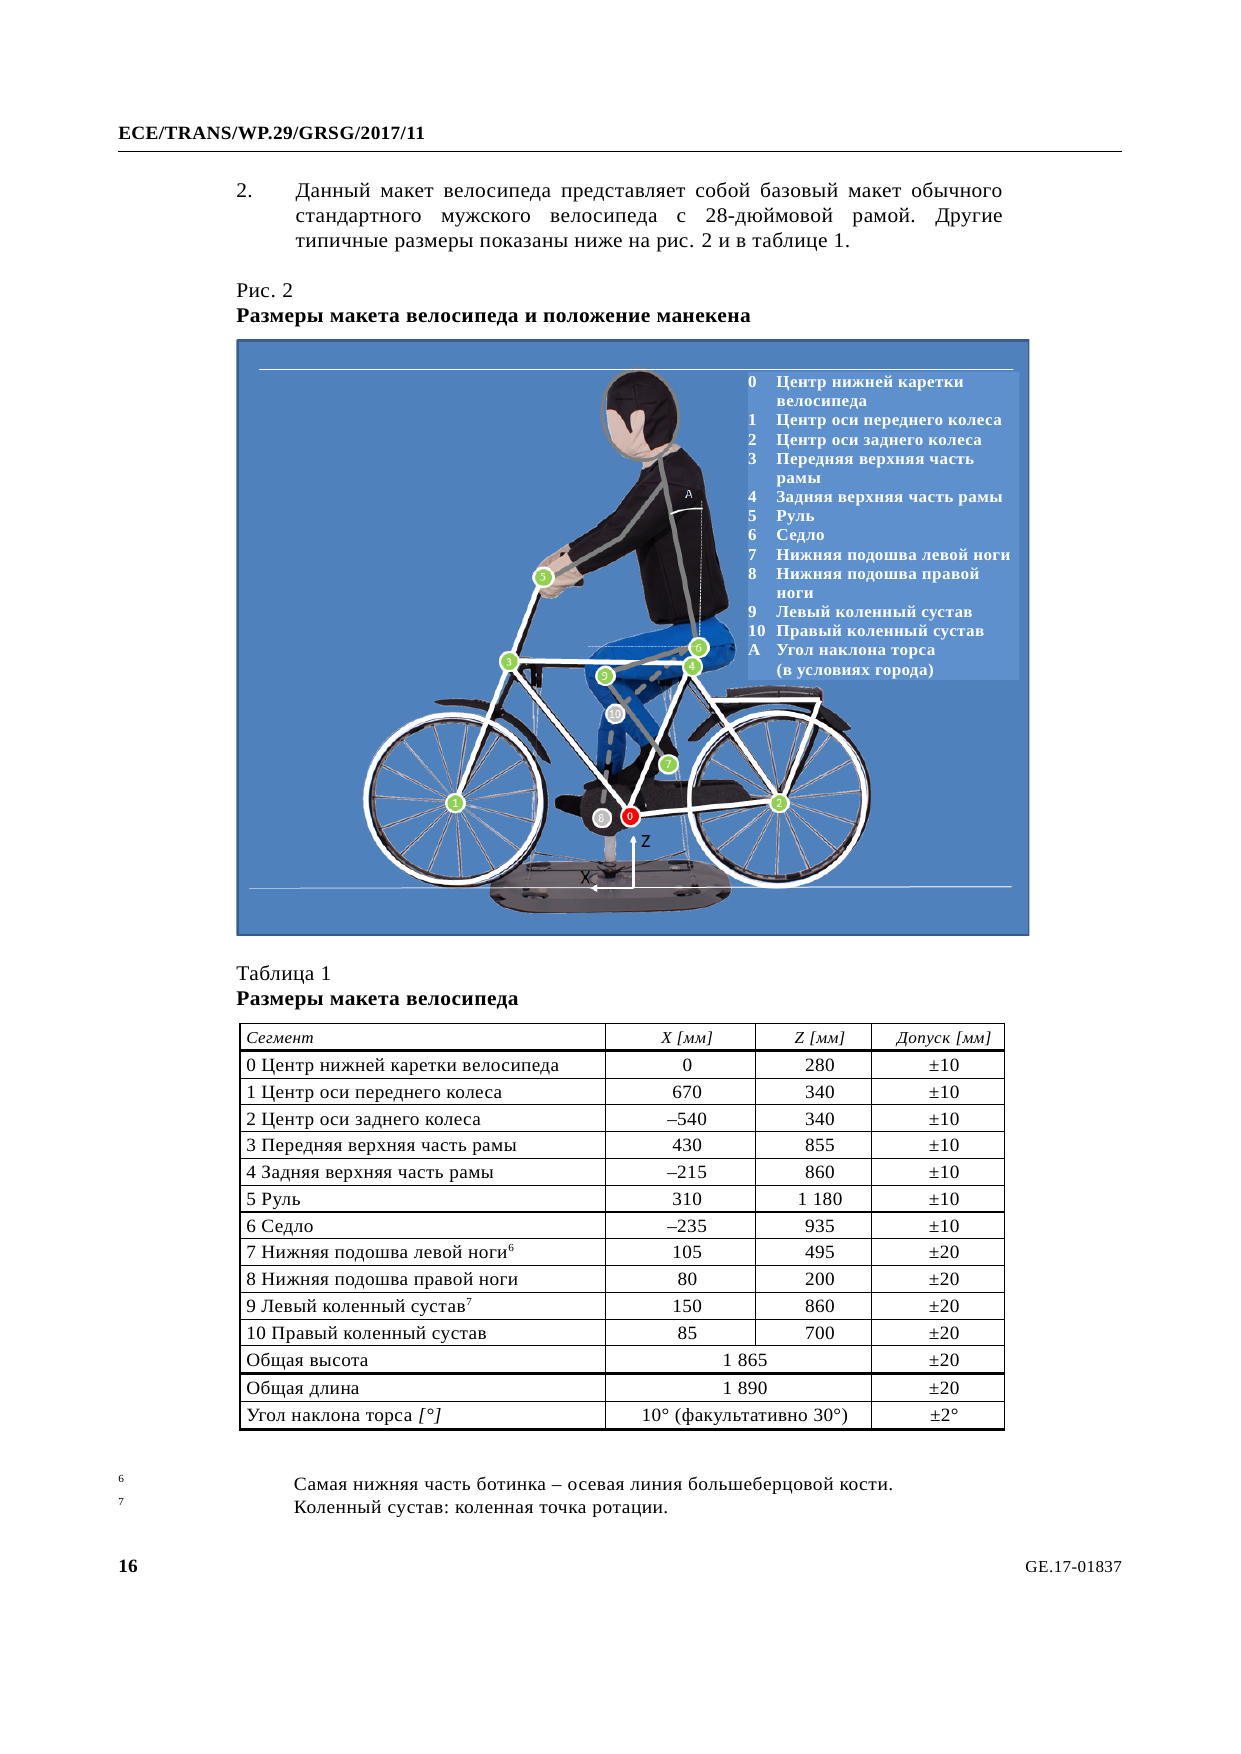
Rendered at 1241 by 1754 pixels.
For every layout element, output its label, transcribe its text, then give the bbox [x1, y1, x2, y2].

table_cell 280 [756, 1052, 871, 1078]
table_cell 6 Седло [241, 1213, 605, 1238]
table_cell –215 [606, 1159, 755, 1185]
table_cell ±20 [872, 1346, 1004, 1372]
table_cell 1 Центр оси переднего колеса [241, 1079, 605, 1104]
table_cell ±10 [872, 1213, 1004, 1238]
table_cell 1 890 [606, 1375, 871, 1401]
table_cell 0 Центр нижней каретки велосипеда [241, 1052, 605, 1078]
table_cell ±10 [872, 1132, 1004, 1158]
table_cell Угол наклона торса [°] [241, 1402, 605, 1428]
table_cell 340 [756, 1079, 871, 1104]
table_cell 9 Левый коленный сустав [241, 1293, 605, 1318]
table_cell ±2° [872, 1402, 1004, 1428]
table_cell 10° (факультативно 30°) [606, 1402, 871, 1428]
table_cell 1 180 [756, 1186, 871, 1211]
table_cell 7 Нижняя подошва левой ноги [241, 1239, 605, 1265]
table_cell 105 [606, 1239, 755, 1265]
table_cell 10 Правый коленный сустав [241, 1320, 605, 1345]
table_cell ±20 [872, 1320, 1004, 1345]
table_cell 85 [606, 1320, 755, 1345]
table_header Сегмент [241, 1024, 605, 1049]
text Таблица 1 Размеры макета велосипеда [118, 960, 1004, 1010]
table_cell 855 [756, 1132, 871, 1158]
table_cell –235 [606, 1213, 755, 1238]
table_cell ±20 [872, 1266, 1004, 1292]
table_cell ±20 [872, 1375, 1004, 1401]
table_cell 700 [756, 1320, 871, 1345]
table_cell 3 Передняя верхняя часть рамы [241, 1132, 605, 1158]
text Рис. 2 Размеры макета велосипеда и положение манекена [118, 277, 1004, 327]
table_cell 1 865 [606, 1346, 871, 1372]
table_header Допуск [мм] [872, 1024, 1004, 1049]
table_cell ±10 [872, 1079, 1004, 1104]
table_cell Общая длина [241, 1375, 605, 1401]
table_cell ±20 [872, 1293, 1004, 1318]
table_cell 200 [756, 1266, 871, 1292]
table_cell ±10 [872, 1159, 1004, 1185]
picture [236, 339, 1030, 936]
table_cell 340 [756, 1105, 871, 1131]
table_cell ±20 [872, 1239, 1004, 1265]
table_cell 0 [606, 1052, 755, 1078]
table_cell 2 Центр оси заднего колеса [241, 1105, 605, 1131]
table_cell 670 [606, 1079, 755, 1104]
table_cell 8 Нижняя подошва правой ноги [241, 1266, 605, 1292]
table_cell 80 [606, 1266, 755, 1292]
table_cell 430 [606, 1132, 755, 1158]
table_header Z [мм] [756, 1024, 871, 1049]
table_header X [мм] [606, 1024, 755, 1049]
table_cell 310 [606, 1186, 755, 1211]
table_cell ±10 [872, 1186, 1004, 1211]
text 2. Данный макет велосипеда представляет собой базовый макет обычного стандартного мужского велосипеда с 28-дюймовой рамой. Другие типичные размеры показаны ниже на рис. 2 и в таблице 1. [236, 177, 1004, 252]
table_cell 4 Задняя верхняя часть рамы [241, 1159, 605, 1185]
table_cell 150 [606, 1293, 755, 1318]
table_cell ±10 [872, 1052, 1004, 1078]
table_cell 860 [756, 1293, 871, 1318]
table_cell ±10 [872, 1105, 1004, 1131]
table_cell 935 [756, 1213, 871, 1238]
table_cell Общая высота [241, 1346, 605, 1372]
table_cell –540 [606, 1105, 755, 1131]
table_cell 860 [756, 1159, 871, 1185]
table_cell 495 [756, 1239, 871, 1265]
table_cell 5 Руль [241, 1186, 605, 1211]
